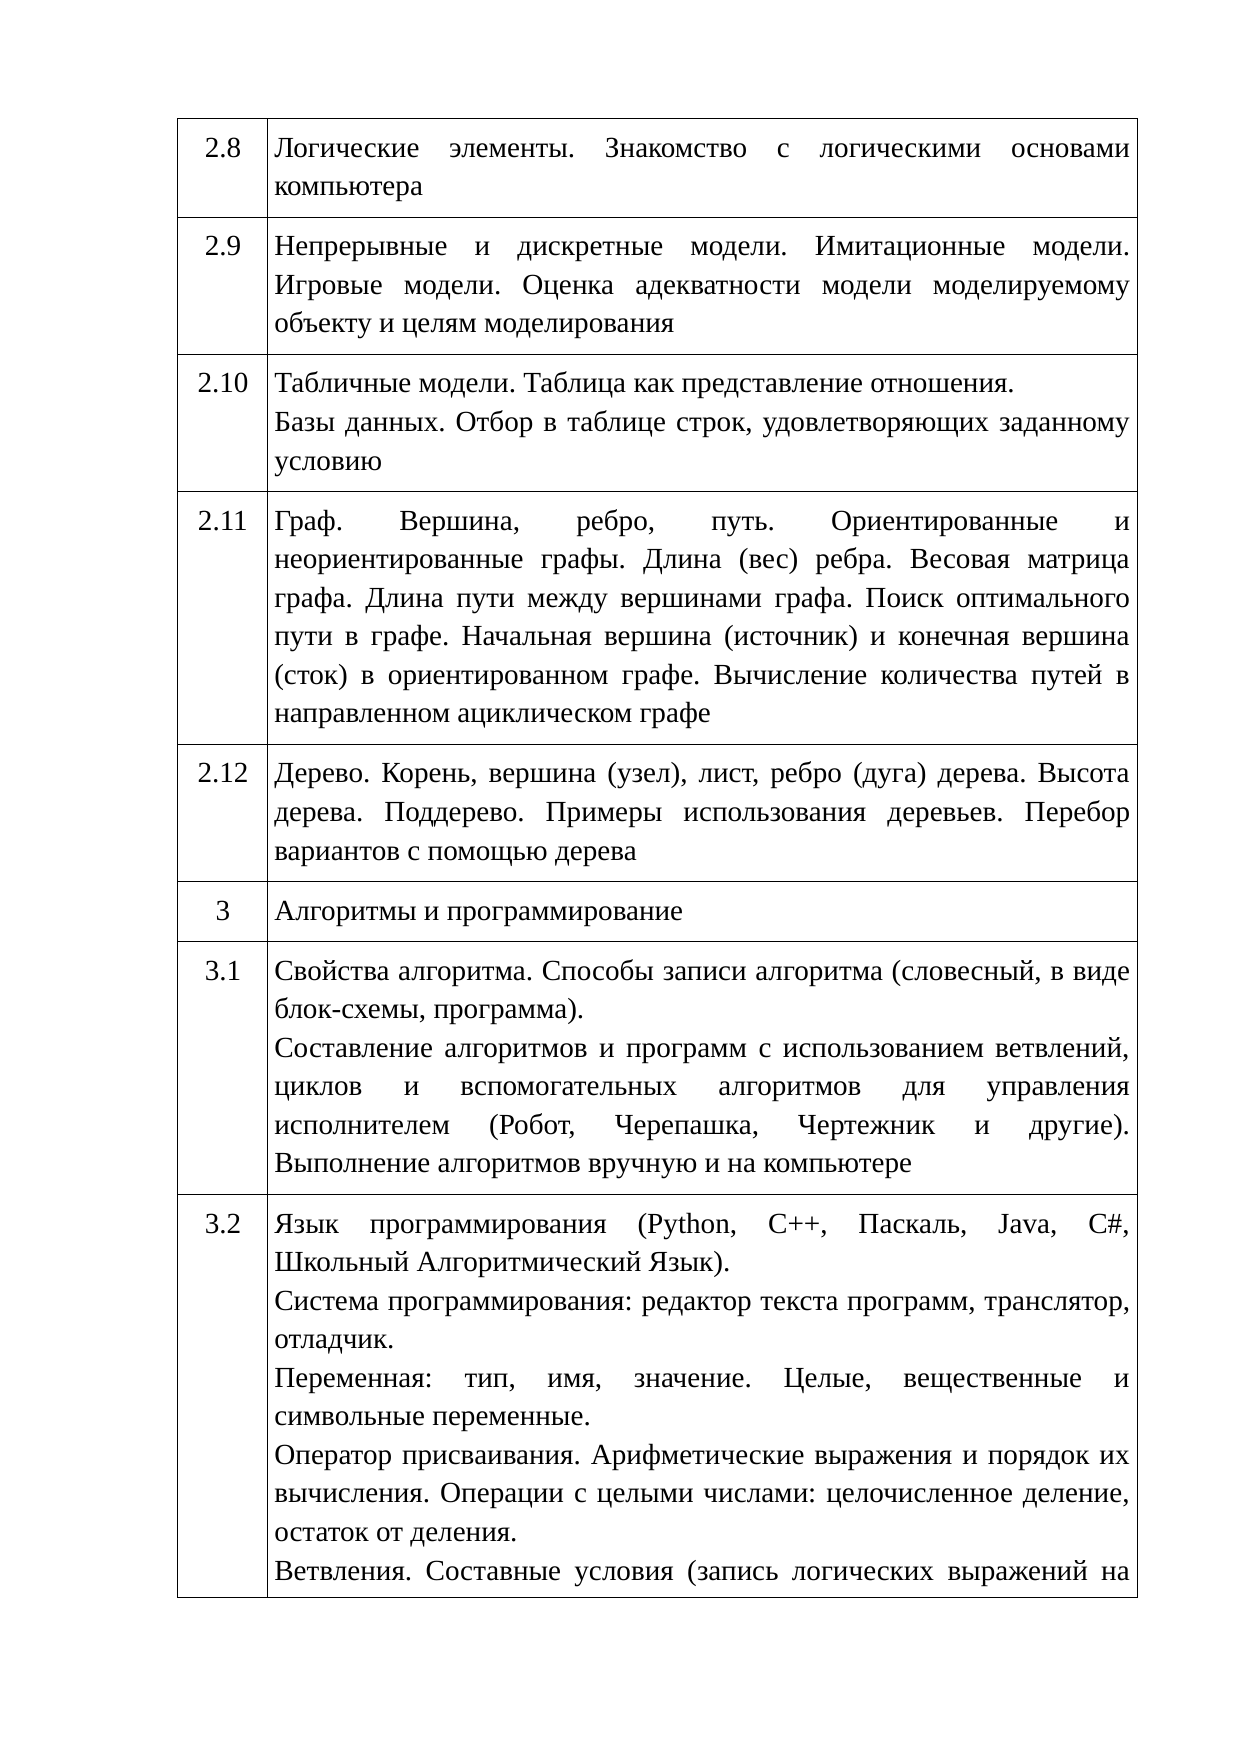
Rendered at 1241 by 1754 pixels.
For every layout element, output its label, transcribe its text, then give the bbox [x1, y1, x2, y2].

table_cell Табличные модели. Таблица как представление отношения. Базы данных. Отбор в таблице строк, удовлетворяющих заданному условию [268, 355, 1137, 491]
table_cell Дерево. Корень, вершина (узел), лист, ребро (дуга) дерева. Высота дерева. Поддерево. Примеры использования деревьев. Перебор вариантов с помощью дерева [268, 745, 1137, 881]
table_cell 2.11 [178, 492, 267, 744]
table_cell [268, 1195, 1137, 1597]
table_cell 2.9 [178, 218, 267, 354]
table_cell 3.1 [178, 942, 267, 1194]
table_cell 3.2 [178, 1195, 267, 1597]
table_cell Логические элементы. Знакомство с логическими основами компьютера [268, 119, 1137, 217]
table_cell 2.12 [178, 745, 267, 881]
table_cell 2.10 [178, 355, 267, 491]
table_cell Граф. Вершина, ребро, путь. Ориентированные и неориентированные графы. Длина (вес) ребра. Весовая матрица графа. Длина пути между вершинами графа. Поиск оптимального пути в графе. Начальная вершина (источник) и конечная вершина (сток) в ориентированном графе. Вычисление количества путей в направленном ациклическом графе [268, 492, 1137, 744]
table_cell 3 [178, 882, 267, 941]
table_cell Свойства алгоритма. Способы записи алгоритма (словесный, в виде блок-схемы, программа). Составление алгоритмов и программ с использованием ветвлений, циклов и вспомогательных алгоритмов для управления исполнителем (Робот, Черепашка, Чертежник и другие). Выполнение алгоритмов вручную и на компьютере [268, 942, 1137, 1194]
table_cell 2.8 [178, 119, 267, 217]
table_cell Алгоритмы и программирование [268, 882, 1137, 941]
table_cell Непрерывные и дискретные модели. Имитационные модели. Игровые модели. Оценка адекватности модели моделируемому объекту и целям моделирования [268, 218, 1137, 354]
